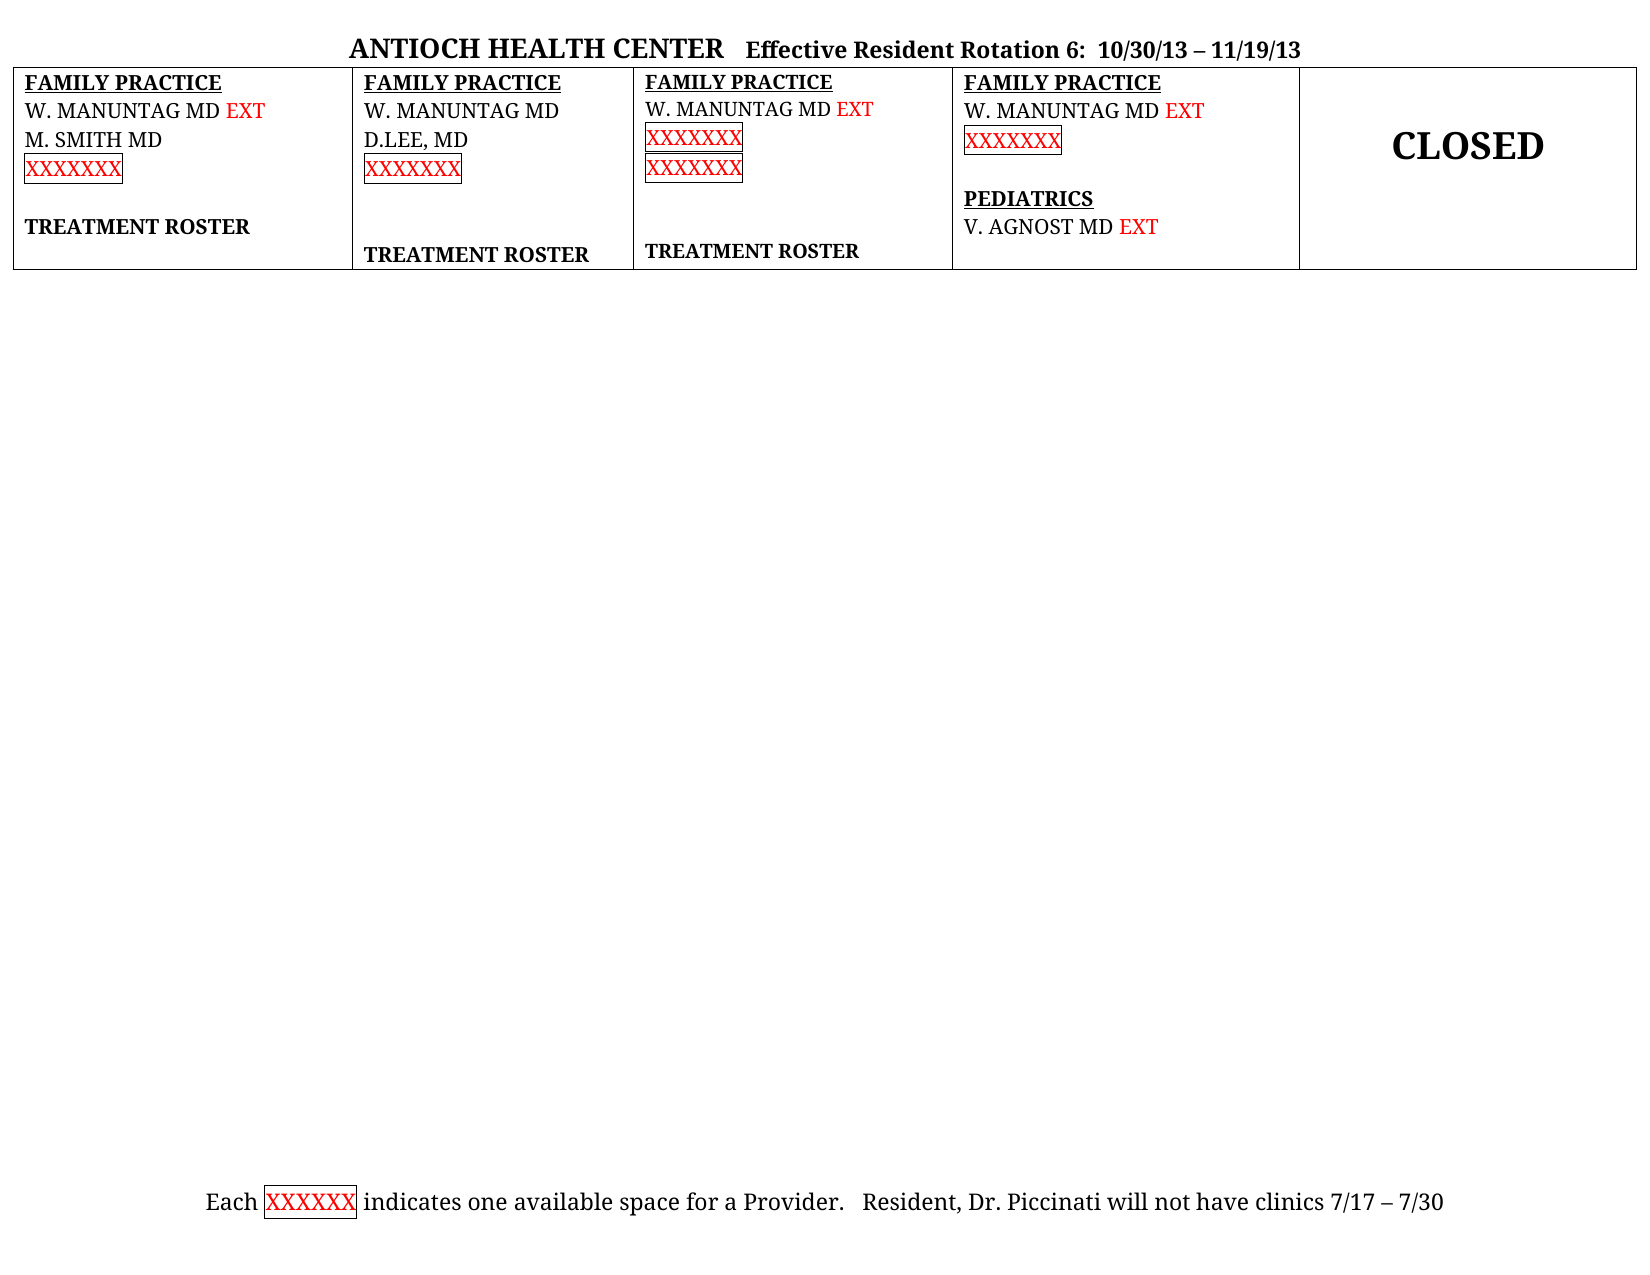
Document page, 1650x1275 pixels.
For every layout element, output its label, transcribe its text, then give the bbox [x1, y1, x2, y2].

table_cell FAMILY PRACTICE W. MANUNTAG MD EXT XXXXXXX XXXXXXX TREATMENT ROSTER [634, 68, 952, 269]
table_cell CLOSED [1300, 68, 1636, 269]
table_cell FAMILY PRACTICE W. MANUNTAG MD EXT XXXXXXX PEDIATRICS V. AGNOST MD EXT [953, 68, 1299, 269]
table_cell FAMILY PRACTICE W. MANUNTAG MD EXT M. SMITH MD XXXXXXX TREATMENT ROSTER [14, 68, 352, 269]
table_cell FAMILY PRACTICE W. MANUNTAG MD D.LEE, MD XXXXXXX TREATMENT ROSTER [353, 68, 633, 269]
